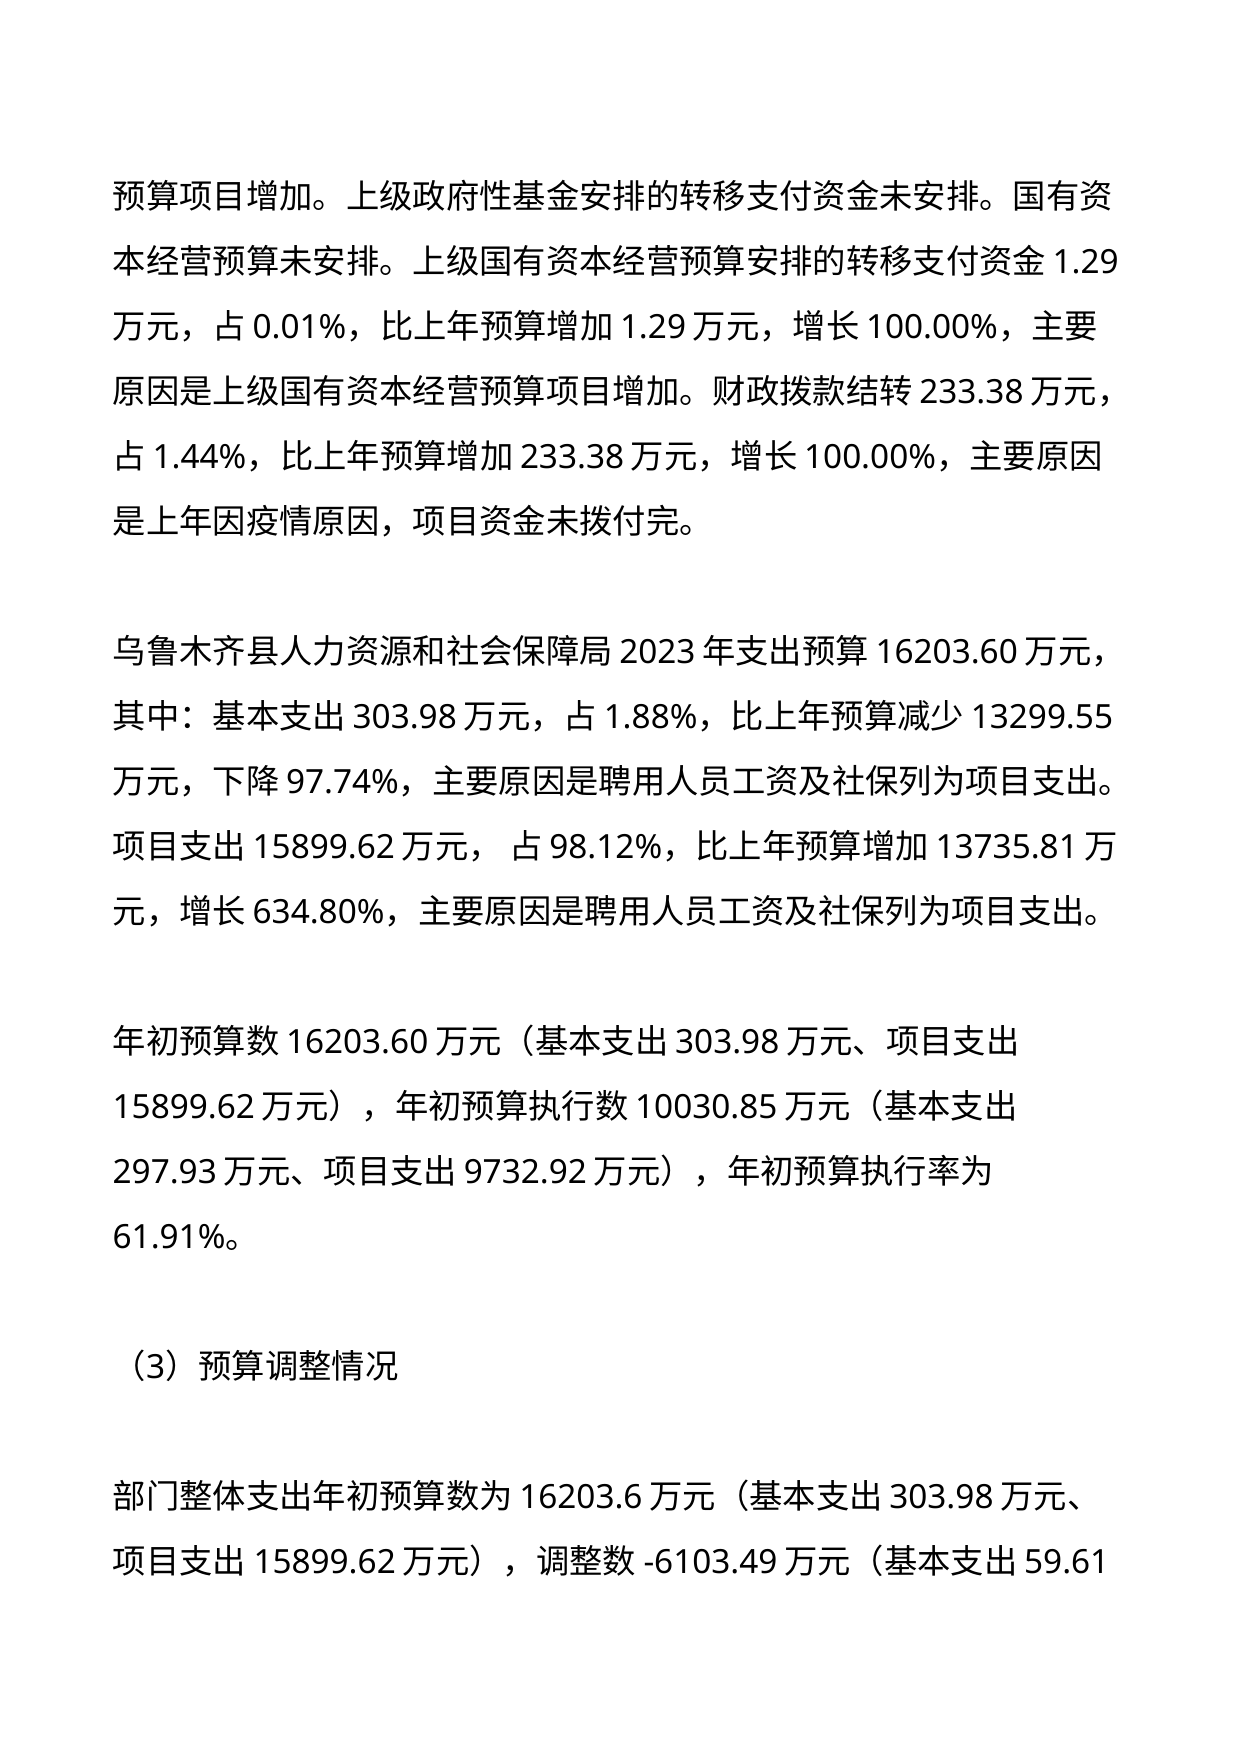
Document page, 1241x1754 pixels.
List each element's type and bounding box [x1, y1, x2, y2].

text [112, 162, 1128, 1592]
